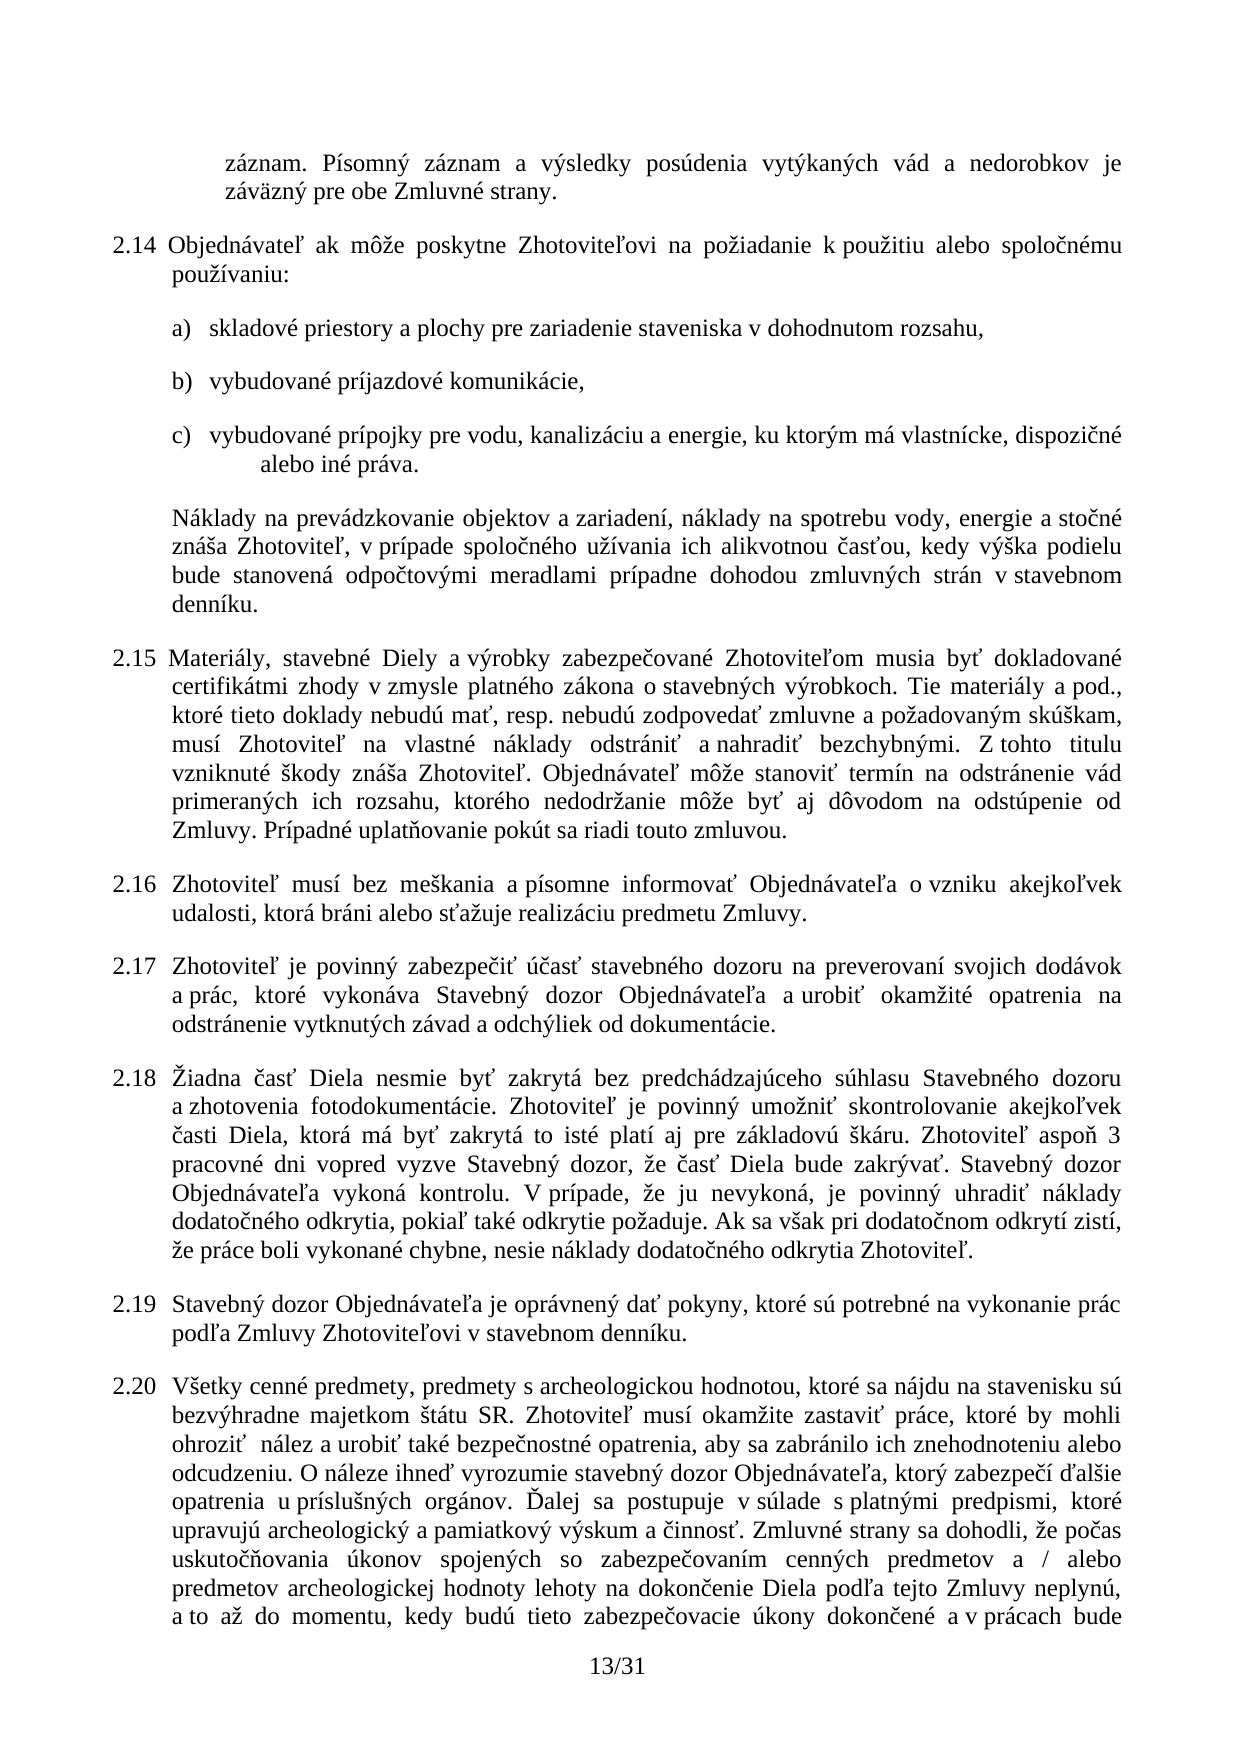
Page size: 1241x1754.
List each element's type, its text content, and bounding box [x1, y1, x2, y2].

text 2.14 Objednávateľ ak môže poskytne Zhotoviteľovi na požiadanie k použitiu alebo spoločnému používaniu: [112, 230, 1122, 288]
list Stavebný dozor Objednávateľa je oprávnený dať pokyny, ktoré sú potrebné na vykonanie prác podľa Zmluvy Zhotoviteľovi v stavebnom denníku. [112, 1289, 1122, 1346]
list Zhotoviteľ je povinný zabezpečiť účasť stavebného dozoru na preverovaní svojich dodávok a prác, ktoré vykonáva Stavebný dozor Objednávateľa a urobiť okamžité opatrenia na odstránenie vytknutých závad a odchýliek od dokumentácie. [112, 951, 1122, 1038]
text Náklady na prevádzkovanie objektov a zariadení, náklady na spotrebu vody, energie a stočné znáša Zhotoviteľ, v prípade spoločného užívania ich alikvotnou časťou, kedy výška podielu bude stanovená odpočtovými meradlami prípadne dohodou zmluvných strán v stavebnom denníku. [172, 503, 1122, 618]
list vybudované prípojky pre vodu, kanalizáciu a energie, ku ktorým má vlastnícke, dispozičné alebo iné práva. [172, 420, 1122, 478]
list Žiadna časť Diela nesmie byť zakrytá bez predchádzajúceho súhlasu Stavebného dozoru a zhotovenia fotodokumentácie. Zhotoviteľ je povinný umožniť skontrolovanie akejkoľvek časti Diela, ktorá má byť zakrytá to isté platí aj pre základovú škáru. Zhotoviteľ aspoň 3 pracovné dni vopred vyzve Stavebný dozor, že časť Diela bude zakrývať. Stavebný dozor Objednávateľa vykoná kontrolu. V prípade, že ju nevykoná, je povinný uhradiť náklady dodatočného odkrytia, pokiaľ také odkrytie požaduje. Ak sa však pri dodatočnom odkrytí zistí, že práce boli vykonané chybne, nesie náklady dodatočného odkrytia Zhotoviteľ. [112, 1063, 1122, 1264]
list Zhotoviteľ musí bez meškania a písomne informovať Objednávateľa o vzniku akejkoľvek udalosti, ktorá bráni alebo sťažuje realizáciu predmetu Zmluvy. [112, 869, 1122, 926]
list skladové priestory a plochy pre zariadenie staveniska v dohodnutom rozsahu, [172, 313, 1122, 341]
text 2.15 Materiály, stavebné Diely a výrobky zabezpečované Zhotoviteľom musia byť dokladované certifikátmi zhody v zmysle platného zákona o stavebných výrobkoch. Tie materiály a pod., ktoré tieto doklady nebudú mať, resp. nebudú zodpovedať zmluvne a požadovaným skúškam, musí Zhotoviteľ na vlastné náklady odstrániť a nahradiť bezchybnými. Z tohto titulu vzniknuté škody znáša Zhotoviteľ. Objednávateľ môže stanoviť termín na odstránenie vád primeraných ich rozsahu, ktorého nedodržanie môže byť aj dôvodom na odstúpenie od Zmluvy. Prípadné uplatňovanie pokút sa riadi touto zmluvou. [112, 643, 1122, 844]
list vybudované príjazdové komunikácie, [172, 366, 1122, 395]
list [150, 148, 1122, 205]
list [112, 1371, 1122, 1630]
